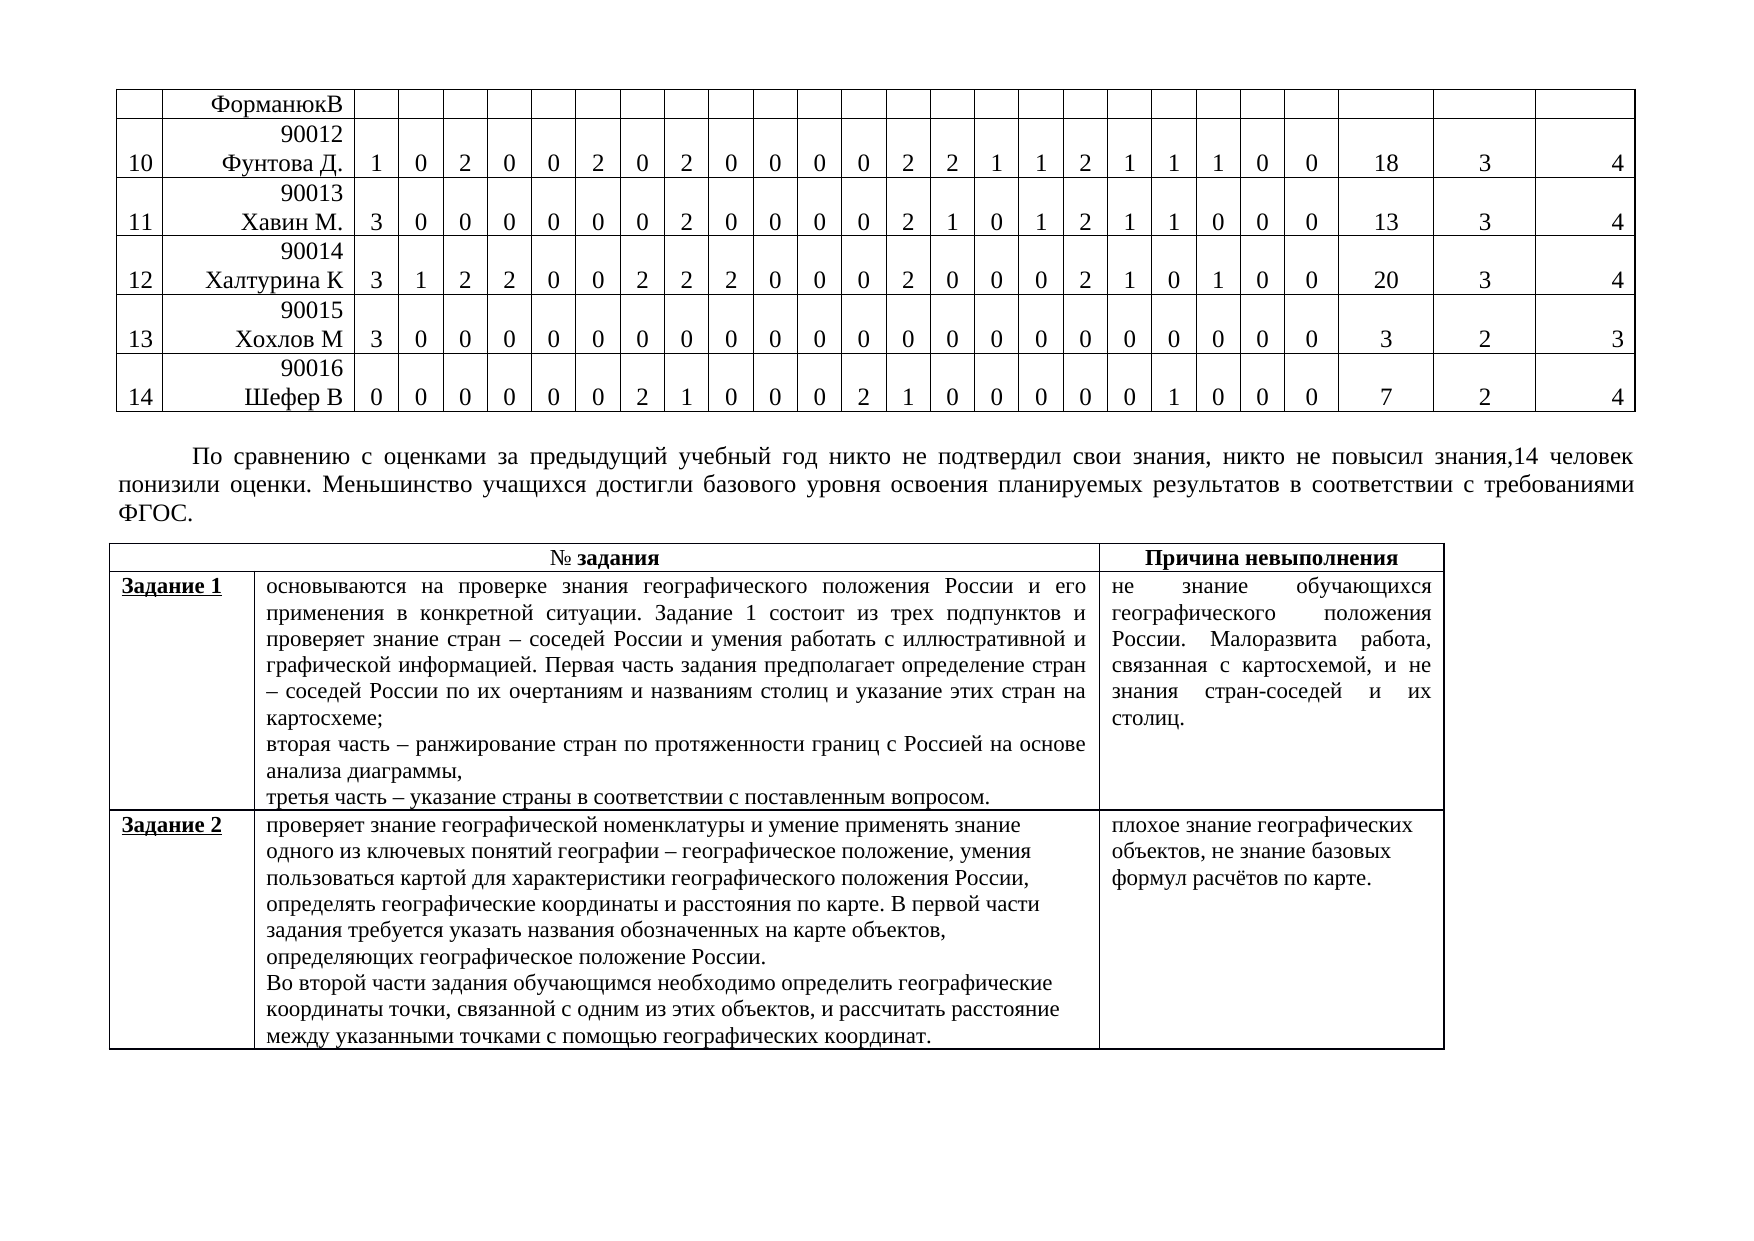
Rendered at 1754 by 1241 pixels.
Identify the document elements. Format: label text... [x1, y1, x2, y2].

table_cell 0 [1285, 295, 1338, 352]
table_cell 7 [1339, 354, 1433, 411]
table_cell 0 [1241, 295, 1284, 352]
table_cell 3 [1434, 119, 1535, 177]
table_cell 0 [754, 354, 797, 411]
table_cell 0 [399, 354, 443, 411]
table_cell 1 [355, 119, 398, 177]
table_cell 2 [931, 119, 974, 177]
table_cell 2 [887, 178, 930, 235]
table_cell 0 [709, 90, 753, 118]
table_cell 0 [754, 236, 797, 294]
table_cell 0 [444, 90, 487, 118]
table_cell 0 [1152, 236, 1196, 294]
table_cell 2 [1434, 90, 1535, 118]
table_cell 0 [842, 295, 886, 352]
table_cell 1 [1108, 119, 1151, 177]
table_cell 1 [1019, 178, 1063, 235]
table_cell 0 [1285, 178, 1338, 235]
table_cell 1 [1152, 178, 1196, 235]
table_cell 1 [1197, 119, 1240, 177]
table_cell 2 [887, 236, 930, 294]
table_cell 0 [1241, 90, 1284, 118]
table_cell 0 [754, 178, 797, 235]
table_cell 9 [117, 90, 162, 118]
table_cell 2 [1064, 236, 1107, 294]
table_cell 2 [488, 236, 531, 294]
table_cell 0 [399, 178, 443, 235]
table_cell 2 [444, 119, 487, 177]
table_cell 0 [709, 295, 753, 352]
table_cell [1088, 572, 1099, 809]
table_cell 3 [355, 295, 398, 352]
table_header Причина невыполнения [1100, 544, 1443, 571]
table_cell 0 [798, 90, 841, 118]
table_cell 0 [931, 354, 974, 411]
table_cell 2 [842, 354, 886, 411]
table_cell 0 [444, 354, 487, 411]
table_cell 0 [1241, 354, 1284, 411]
table_cell 3 [1536, 295, 1634, 352]
table_cell 0 [532, 236, 575, 294]
table_cell 0 [842, 119, 886, 177]
table_cell 0 [1241, 178, 1284, 235]
table_cell 4 [1536, 119, 1634, 177]
table_cell 0 [576, 236, 620, 294]
table_cell 1 [1019, 119, 1063, 177]
table_cell 0 [532, 354, 575, 411]
table_cell 0 [1285, 90, 1338, 118]
table_cell 2 [621, 236, 664, 294]
table_cell 3 [1339, 295, 1433, 352]
table_cell 0 [665, 90, 708, 118]
table_cell 0 [798, 354, 841, 411]
table_cell 1 [576, 90, 620, 118]
table_cell 4 [1339, 90, 1433, 118]
table_cell 0 [975, 178, 1018, 235]
table_cell 0 [532, 295, 575, 352]
table_cell 0 [1241, 119, 1284, 177]
table_cell 1 [1197, 236, 1240, 294]
table_cell 2 [665, 236, 708, 294]
table_cell 0 [488, 354, 531, 411]
table_cell 0 [754, 295, 797, 352]
table_cell 0 [621, 90, 664, 118]
table_cell 0 [355, 354, 398, 411]
table_cell 3 [1434, 178, 1535, 235]
table_cell 4 [1536, 178, 1634, 235]
table_cell 1 [1108, 236, 1151, 294]
table_cell 1 [887, 354, 930, 411]
table_cell 2 [1064, 178, 1107, 235]
table_cell 1 [1152, 354, 1196, 411]
table_cell 0 [399, 90, 443, 118]
table_cell 0 [975, 295, 1018, 352]
table_cell 0 [488, 119, 531, 177]
table_cell 90016 Шефер В [163, 354, 354, 411]
table_cell 0 [399, 295, 443, 352]
table_cell 1 [665, 354, 708, 411]
table_cell 0 [798, 178, 841, 235]
table_header № задания [110, 544, 1099, 571]
table_cell 0 [754, 90, 797, 118]
table_cell 0 [665, 295, 708, 352]
table_cell 2 [1434, 354, 1535, 411]
table_cell 0 [798, 236, 841, 294]
table_cell 18 [1339, 119, 1433, 177]
table_cell 0 [1285, 119, 1338, 177]
table_cell 2 [621, 354, 664, 411]
table_cell 90015 Хохлов М [163, 295, 354, 352]
table_cell 0 [1108, 90, 1151, 118]
table_cell 0 [1241, 236, 1284, 294]
table_cell 0 [709, 119, 753, 177]
table_cell 0 [1064, 295, 1107, 352]
table_cell 0 [576, 178, 620, 235]
table_cell 0 [1108, 295, 1151, 352]
table_cell 0 [444, 178, 487, 235]
table_cell 90011 ФорманюкВ [163, 90, 354, 118]
table_cell 0 [1285, 236, 1338, 294]
table_cell 0 [1197, 354, 1240, 411]
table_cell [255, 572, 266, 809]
table_cell 0 [1019, 354, 1063, 411]
table_cell 13 [117, 295, 162, 352]
table_cell 0 [488, 90, 531, 118]
table_cell 2 [665, 178, 708, 235]
table_cell 0 [576, 295, 620, 352]
table_cell 0 [488, 295, 531, 352]
table_cell 0 [488, 178, 531, 235]
table_cell плохое знание географических объектов, не знание базовых формул расчётов по карте. [1100, 811, 1443, 1048]
table_cell 0 [1152, 90, 1196, 118]
table_cell 0 [709, 178, 753, 235]
table_cell 0 [1197, 90, 1240, 118]
table_cell Задание 1 [110, 572, 254, 809]
table_cell 0 [975, 236, 1018, 294]
table_cell 0 [887, 295, 930, 352]
table_cell 3 [355, 236, 398, 294]
table_cell 0 [621, 295, 664, 352]
table_cell 0 [444, 295, 487, 352]
table_cell 1 [399, 236, 443, 294]
table_cell 1 [931, 178, 974, 235]
table_cell 0 [1064, 90, 1107, 118]
table_cell 0 [399, 119, 443, 177]
table_cell 1 [1152, 119, 1196, 177]
table_cell 0 [931, 90, 974, 118]
table_cell 0 [931, 236, 974, 294]
table_cell 0 [1152, 295, 1196, 352]
table_cell 0 [621, 119, 664, 177]
table_cell 4 [1536, 90, 1634, 118]
table_cell 0 [975, 90, 1018, 118]
table_cell 90014 Халтурина К [163, 236, 354, 294]
table_cell 0 [975, 354, 1018, 411]
table_cell 3 [355, 178, 398, 235]
table_cell 0 [532, 119, 575, 177]
table_cell 0 [842, 90, 886, 118]
table_cell 2 [1434, 295, 1535, 352]
table_cell 1 [975, 119, 1018, 177]
table_cell 2 [444, 236, 487, 294]
table_cell 2 [1064, 119, 1107, 177]
table_cell 4 [1536, 236, 1634, 294]
table_cell 0 [1197, 295, 1240, 352]
table_cell 90013 Хавин М. [163, 178, 354, 235]
table_cell 0 [532, 178, 575, 235]
table_cell Задание 2 [110, 811, 254, 1048]
table_cell 0 [1019, 295, 1063, 352]
table_cell 10 [117, 119, 162, 177]
table_cell 0 [798, 119, 841, 177]
text По сравнению с оценками за предыдущий учебный год никто не подтвердил свои знания, никто не повысил знания,14 человек понизили оценки. Меньшинство учащихся достигли базового уровня освоения планируемых результатов в соответствии с требованиями ФГОС. [118, 441, 1636, 527]
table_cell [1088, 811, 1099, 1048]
table_cell 4 [1536, 354, 1634, 411]
table_cell 0 [1019, 236, 1063, 294]
table_cell 0 [754, 119, 797, 177]
table_cell 2 [665, 119, 708, 177]
table_cell 0 [931, 295, 974, 352]
table_cell 12 [117, 236, 162, 294]
table_cell 2 [709, 236, 753, 294]
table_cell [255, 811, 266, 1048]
table_cell не знание обучающихся географического положения России. Малоразвита работа, связанная с картосхемой, и не знания стран-соседей и их столиц. [1100, 572, 1443, 809]
table_cell 0 [798, 295, 841, 352]
table_cell 0 [621, 178, 664, 235]
table_cell 0 [842, 178, 886, 235]
table_cell 0 [1285, 354, 1338, 411]
table_cell 2 [887, 119, 930, 177]
table_cell 0 [842, 236, 886, 294]
table_cell 2 [576, 119, 620, 177]
table_cell 20 [1339, 236, 1433, 294]
table_cell 14 [117, 354, 162, 411]
table_cell 0 [887, 90, 930, 118]
table_cell 0 [576, 354, 620, 411]
table_cell 0 [709, 354, 753, 411]
table_cell 0 [1064, 354, 1107, 411]
table_cell 1 [1108, 178, 1151, 235]
table_cell 0 [532, 90, 575, 118]
table_cell 11 [117, 178, 162, 235]
table_cell 3 [1434, 236, 1535, 294]
table_cell 0 [1197, 178, 1240, 235]
table_cell 13 [1339, 178, 1433, 235]
table_cell 90012 Фунтова Д. [163, 119, 354, 177]
table_cell 0 [1019, 90, 1063, 118]
table_cell 3 [355, 90, 398, 118]
table_cell 0 [1108, 354, 1151, 411]
